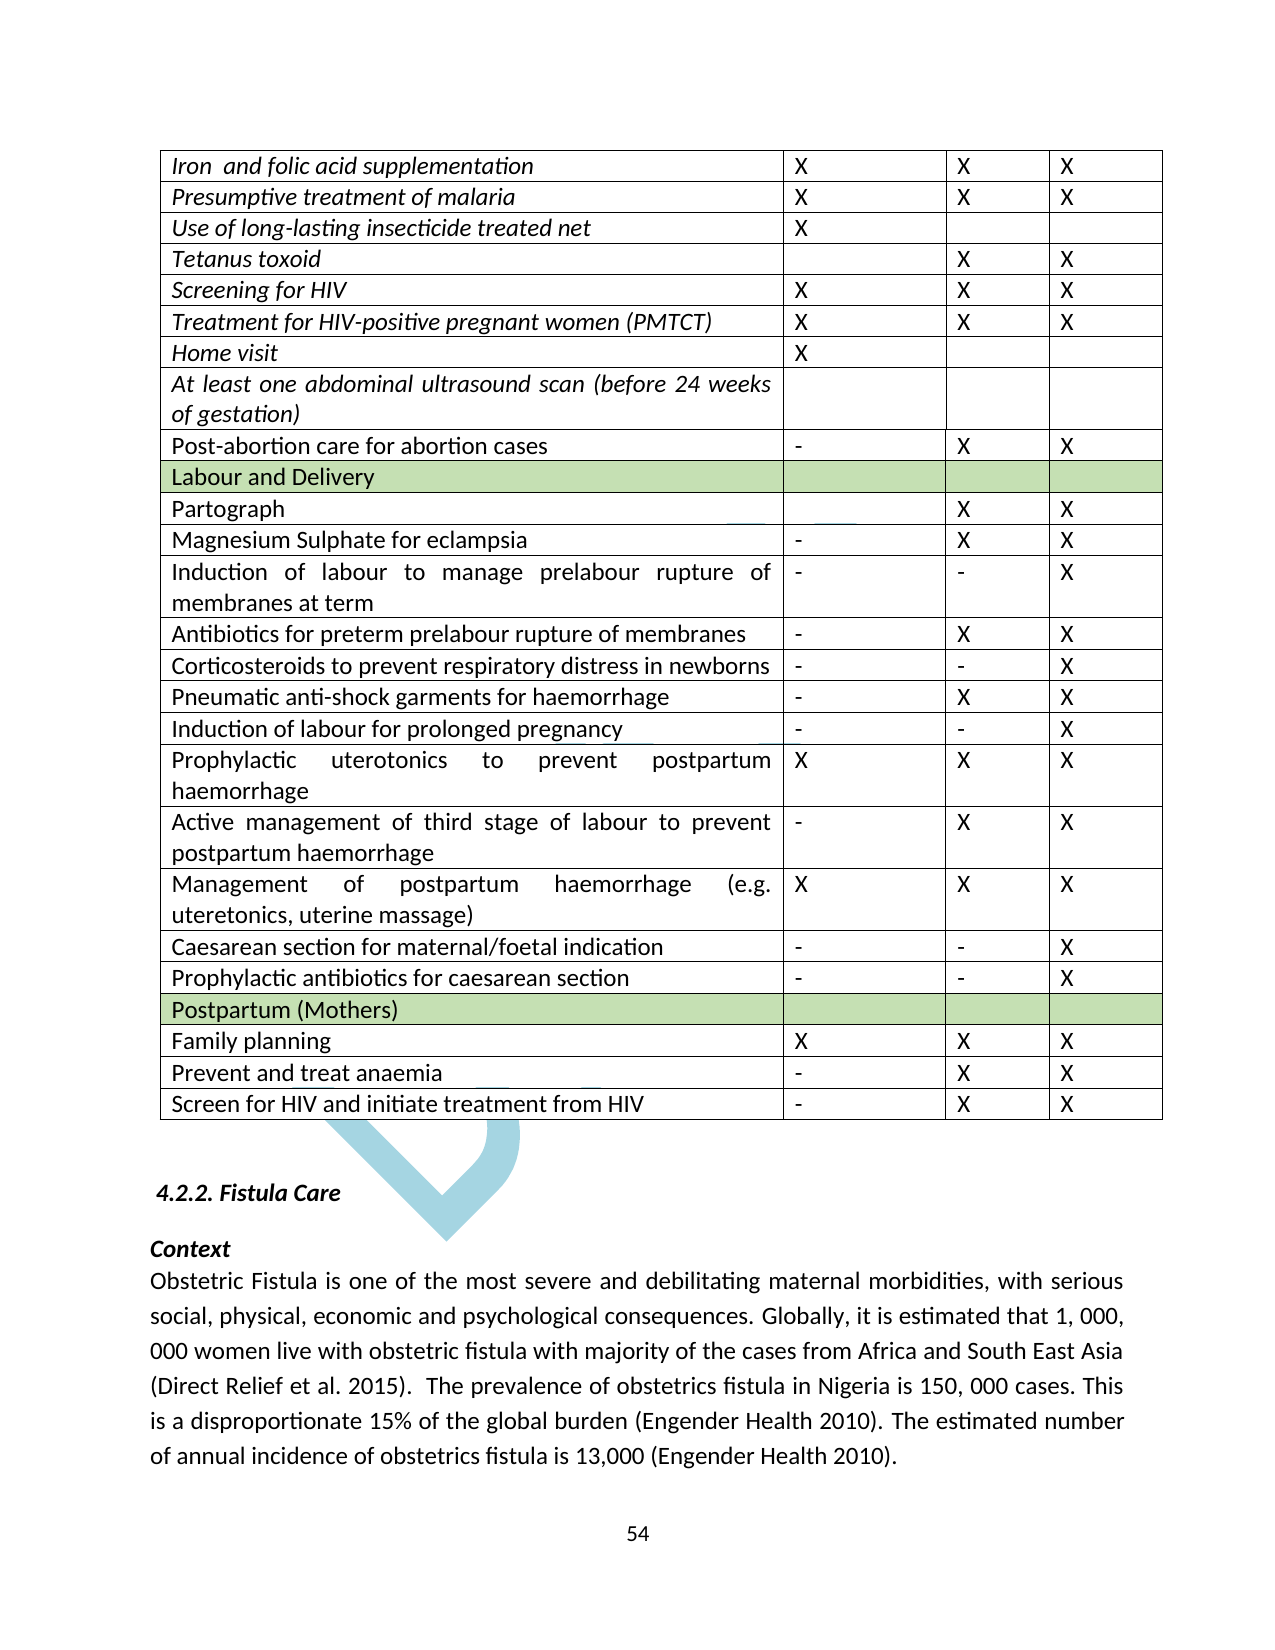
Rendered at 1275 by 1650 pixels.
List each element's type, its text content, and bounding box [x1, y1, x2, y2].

table_cell X [946, 1089, 1049, 1119]
table_cell X [946, 1025, 1049, 1056]
table_cell [1050, 213, 1162, 243]
table_cell X [946, 807, 1049, 868]
table_cell Induction of labour for prolonged pregnancy [161, 713, 783, 743]
table_cell - [784, 1057, 945, 1087]
table_cell Postpartum (Mothers) [161, 994, 783, 1024]
table_cell X [947, 244, 1049, 274]
table_cell - [946, 713, 1049, 743]
table_cell [1050, 461, 1162, 492]
table_cell Tetanus toxoid [161, 244, 783, 274]
table_cell Pneumatic anti-shock garments for haemorrhage [161, 681, 783, 712]
table_cell - [784, 931, 945, 961]
table_cell - [946, 650, 1049, 680]
table_cell - [784, 713, 945, 743]
table_cell X [1050, 869, 1162, 930]
table_cell X [1050, 275, 1162, 305]
table_cell - [946, 962, 1049, 993]
table_cell - [946, 556, 1049, 617]
table_cell Screen for HIV and initiate treatment from HIV [161, 1089, 783, 1119]
table_cell X [1050, 962, 1162, 993]
table_cell X [1050, 1057, 1162, 1087]
table_cell - [784, 807, 945, 868]
table_cell X [946, 1057, 1049, 1087]
table_cell [1050, 994, 1162, 1024]
table_cell X [784, 745, 945, 806]
table_cell X [1050, 151, 1162, 181]
table_cell Corticosteroids to prevent respiratory distress in newborns [161, 650, 783, 680]
subtitle 4.2.2. Fistula Care [150, 1177, 1125, 1208]
table_cell - [784, 430, 945, 460]
table_cell X [946, 618, 1049, 649]
table_cell X [947, 182, 1049, 212]
table_cell X [784, 182, 946, 212]
table_cell X [946, 493, 1049, 523]
table_cell X [1050, 556, 1162, 617]
table_cell X [946, 681, 1049, 712]
table_cell X [1050, 244, 1162, 274]
table_cell [1050, 368, 1162, 429]
table_cell [946, 994, 1049, 1024]
table_cell X [1050, 618, 1162, 649]
table_cell - [784, 618, 945, 649]
table_cell X [946, 745, 1049, 806]
table_cell Management of postpartum haemorrhage (e.g. uteretonics, uterine massage) [161, 869, 783, 930]
table_cell Induction of labour to manage prelabour rupture of membranes at term [161, 556, 783, 617]
table_cell X [947, 275, 1049, 305]
table_cell X [784, 275, 946, 305]
table_cell Family planning [161, 1025, 783, 1056]
table_cell X [784, 306, 946, 336]
table_cell X [946, 430, 1049, 460]
table_cell [1050, 337, 1162, 367]
table_cell [947, 368, 1049, 429]
table_cell X [1050, 430, 1162, 460]
table_cell X [1050, 493, 1162, 523]
table_cell X [1050, 745, 1162, 806]
table_cell X [784, 151, 946, 181]
table_cell Iron and folic acid supplementation [161, 151, 783, 181]
table_cell X [1050, 807, 1162, 868]
table_cell Home visit [161, 337, 783, 367]
table_cell Treatment for HIV-positive pregnant women (PMTCT) [161, 306, 783, 336]
table_cell Antibiotics for preterm prelabour rupture of membranes [161, 618, 783, 649]
table_cell Prophylactic antibiotics for caesarean section [161, 962, 783, 993]
table_cell X [1050, 931, 1162, 961]
table_cell X [784, 1025, 945, 1056]
table_cell - [784, 962, 945, 993]
table_cell [784, 994, 945, 1024]
table_cell X [1050, 1089, 1162, 1119]
table_cell Presumptive treatment of malaria [161, 182, 783, 212]
table_cell X [1050, 713, 1162, 743]
table_cell X [784, 869, 945, 930]
table_cell X [946, 869, 1049, 930]
table_cell [947, 213, 1049, 243]
table_cell [784, 368, 946, 429]
table_cell [947, 337, 1049, 367]
table_cell [784, 461, 945, 492]
table_cell - [784, 525, 945, 555]
text Context [150, 1234, 1125, 1264]
table_cell X [947, 151, 1049, 181]
table_cell Use of long-lasting insecticide treated net [161, 213, 783, 243]
table_cell Magnesium Sulphate for eclampsia [161, 525, 783, 555]
table_cell X [784, 213, 946, 243]
table_cell Partograph [161, 493, 783, 523]
table_cell X [1050, 182, 1162, 212]
table_cell X [1050, 1025, 1162, 1056]
table_cell X [1050, 306, 1162, 336]
table_cell Prevent and treat anaemia [161, 1057, 783, 1087]
table_cell [946, 461, 1049, 492]
table_cell Labour and Delivery [161, 461, 783, 492]
table_cell Caesarean section for maternal/foetal indication [161, 931, 783, 961]
table_cell - [784, 681, 945, 712]
table_cell - [784, 1089, 945, 1119]
table_cell X [1050, 681, 1162, 712]
table_cell [784, 493, 945, 523]
text Obstetric Fistula is one of the most severe and debilitating maternal morbidities, with serious social, physical, economic and psychological consequences. Globally, it is estimated that 1, 000, 000 women live with obstetric fistula with majority of the cases from Africa and South East Asia (Direct Relief et al. 2015). The prevalence of obstetrics fistula in Nigeria is 150, 000 cases. This is a disproportionate 15% of the global burden (Engender Health 2010). The estimated number of annual incidence of obstetrics fistula is 13,000 (Engender Health 2010). [150, 1265, 1125, 1471]
table_cell Post-abortion care for abortion cases [161, 430, 783, 460]
table_cell X [1050, 650, 1162, 680]
table_cell - [784, 650, 945, 680]
table_cell [784, 244, 946, 274]
table_cell Screening for HIV [161, 275, 783, 305]
table_cell At least one abdominal ultrasound scan (before 24 weeks of gestation) [161, 368, 783, 429]
table_cell - [784, 556, 945, 617]
table_cell X [1050, 525, 1162, 555]
table_cell Active management of third stage of labour to prevent postpartum haemorrhage [161, 807, 783, 868]
table_cell - [946, 931, 1049, 961]
table_cell Prophylactic uterotonics to prevent postpartum haemorrhage [161, 745, 783, 806]
table_cell X [947, 306, 1049, 336]
table_cell X [784, 337, 946, 367]
table_cell X [946, 525, 1049, 555]
